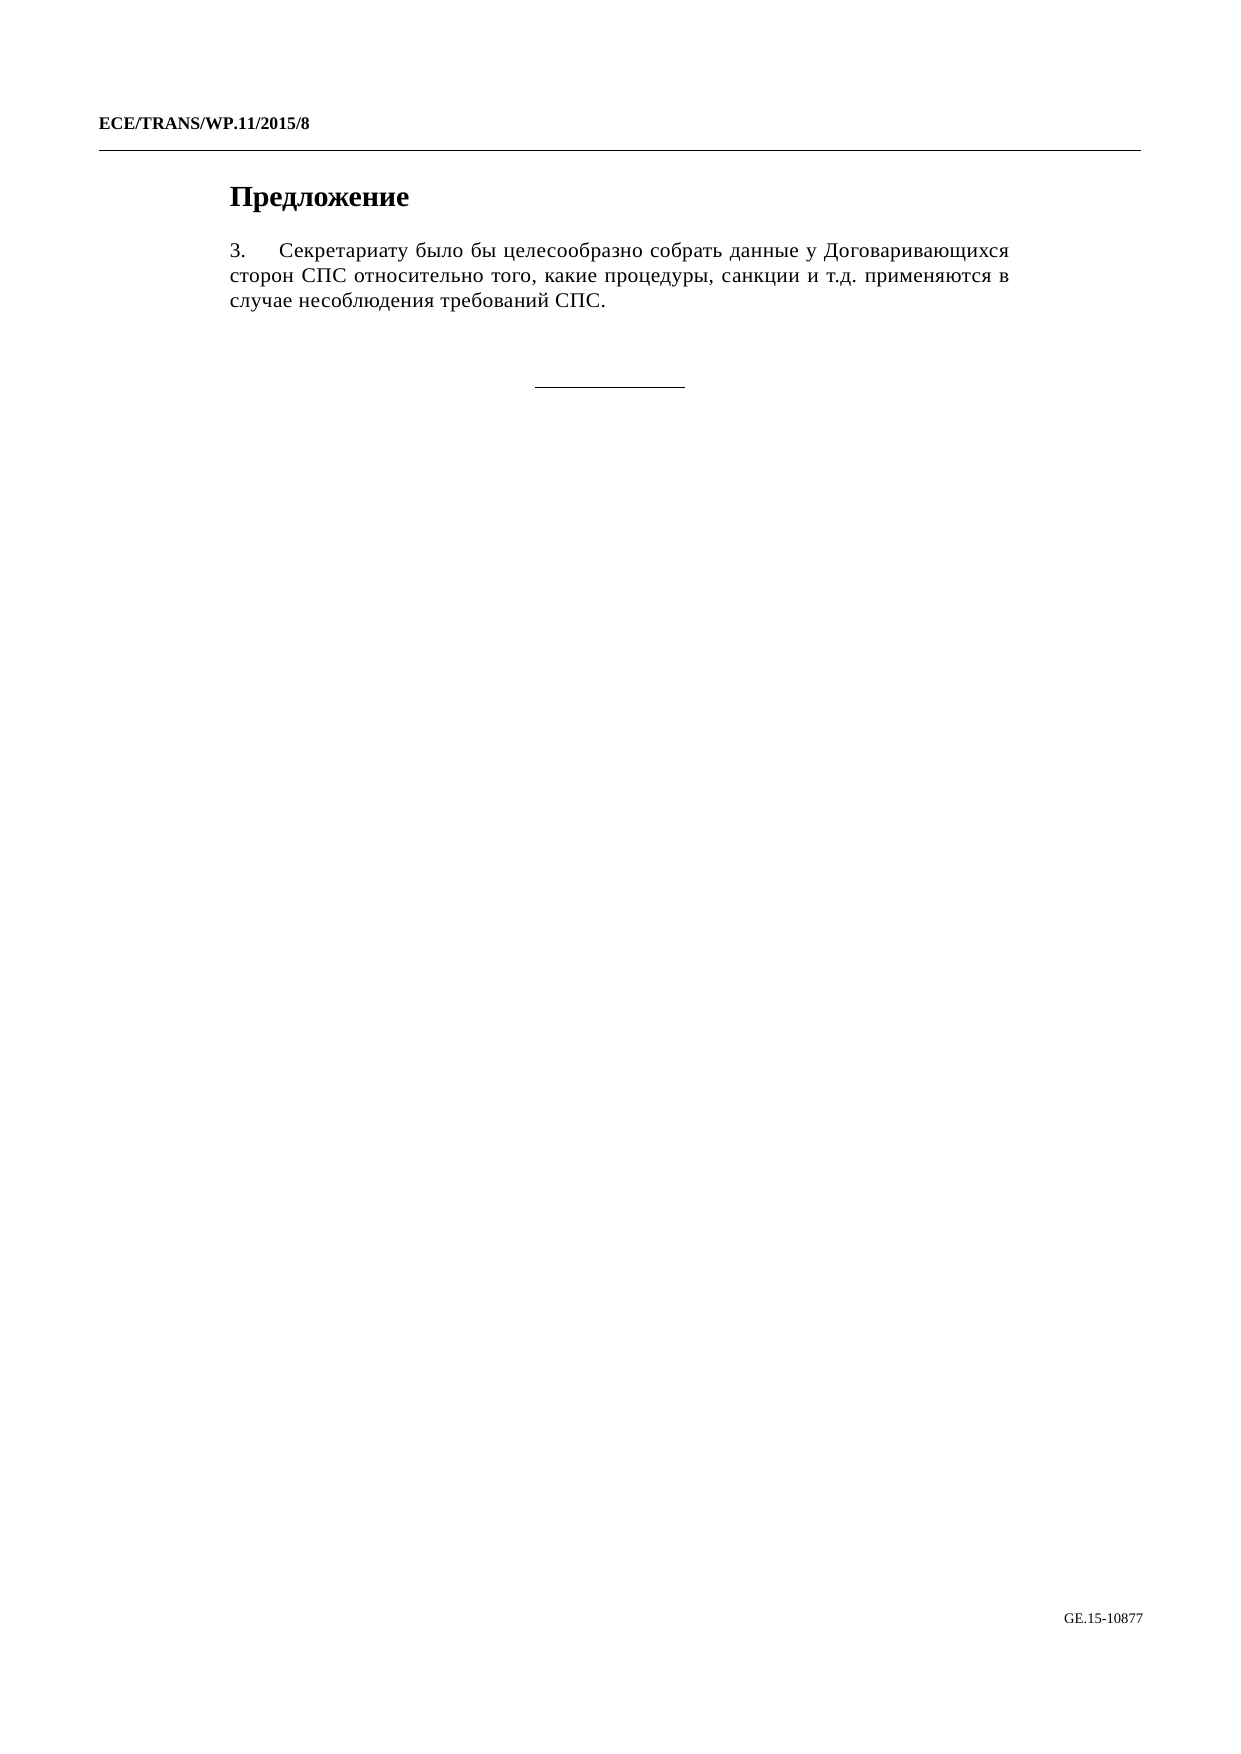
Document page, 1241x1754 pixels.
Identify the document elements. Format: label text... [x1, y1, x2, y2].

text 3. Секретариату было бы целесообразно собрать данные у Договаривающихся сторон СПС относительно того, какие процедуры, санкции и т.д. применяются в случае несоблюдения требований СПС. [229, 238, 1011, 313]
text Предложение [97, 181, 1011, 213]
